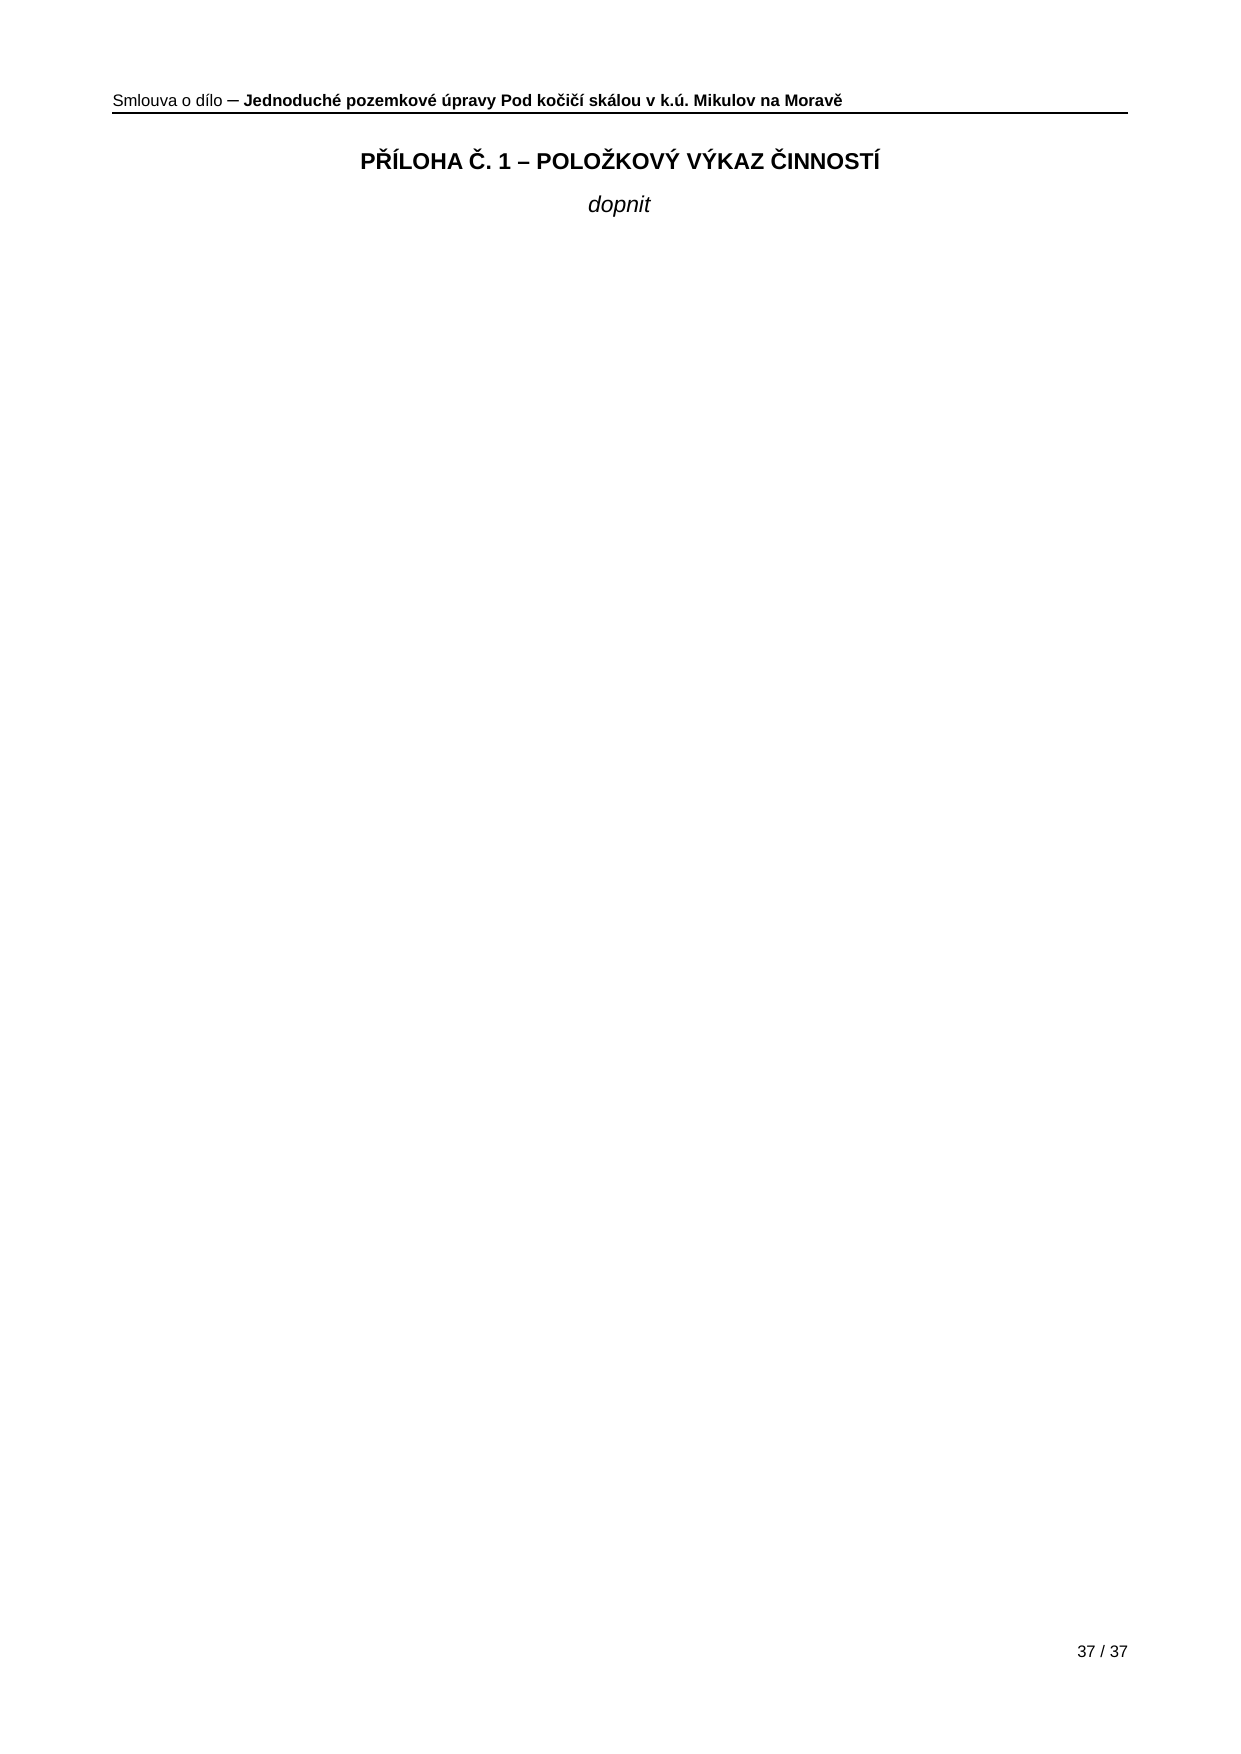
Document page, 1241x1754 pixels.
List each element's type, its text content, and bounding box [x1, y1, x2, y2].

text Příloha č. 1 – Položkový výkaz Činností [112, 148, 1128, 174]
text dopnit [112, 191, 1128, 217]
